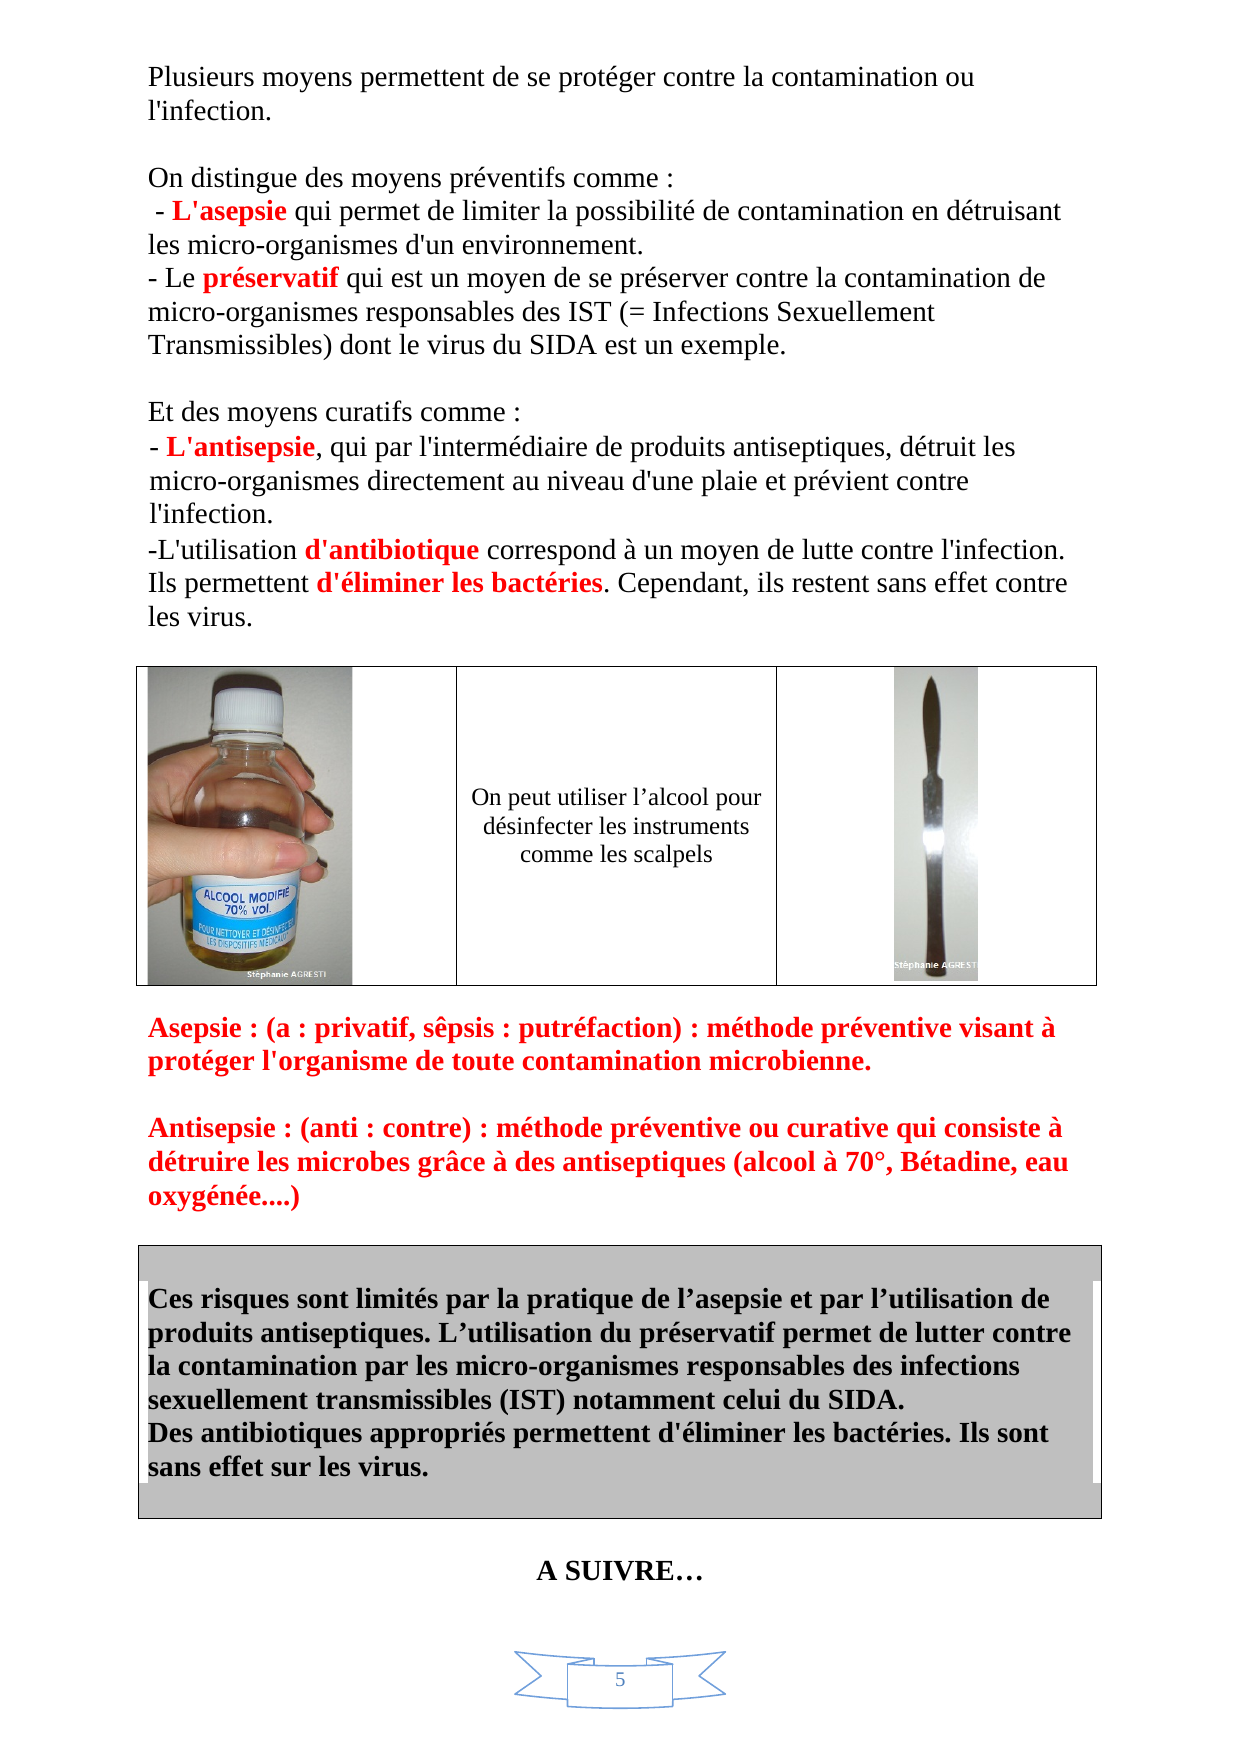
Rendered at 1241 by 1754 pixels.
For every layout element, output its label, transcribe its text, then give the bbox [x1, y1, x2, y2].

text Plusieurs moyens permettent de se protéger contre la contamination ou l'infection. [148, 59, 1093, 126]
text Ces risques sont limités par la pratique de l’asepsie et par l’utilisation de produits antiseptiques. L’utilisation du préservatif permet de lutter contre la contamination par les micro-organismes responsables des infections sexuellement transmissibles (IST) notamment celui du SIDA. [148, 1281, 1093, 1416]
text - L'asepsie qui permet de limiter la possibilité de contamination en détruisant les micro-organismes d'un environnement. [148, 193, 1093, 260]
text Et des moyens curatifs comme : [148, 394, 1093, 428]
text -L'utilisation d'antibiotique correspond à un moyen de lutte contre l'infection. Ils permettent d'éliminer les bactéries. Cependant, ils restent sans effet contre les virus. [148, 532, 1093, 632]
text A SUIVRE… [148, 1553, 1093, 1586]
picture [894, 667, 978, 981]
text Antisepsie : (anti : contre) : méthode préventive ou curative qui consiste à détruire les microbes grâce à des antiseptiques (alcool à 70°, Bétadine, eau oxygénée....) [148, 1111, 1093, 1211]
text - Le préservatif qui est un moyen de se préserver contre la contamination de micro-organismes responsables des IST (= Infections Sexuellement Transmissibles) dont le virus du SIDA est un exemple. [148, 260, 1093, 361]
table_header [353, 667, 456, 985]
text Des antibiotiques appropriés permettent d'éliminer les bactéries. Ils sont sans effet sur les virus. [148, 1416, 1093, 1479]
table_header On peut utiliser l’alcool pour désinfecter les instruments comme les scalpels [457, 667, 776, 985]
table_header [137, 667, 147, 985]
text Asepsie : (a : privatif, sêpsis : putréfaction) : méthode préventive visant à protéger l'organisme de toute contamination microbienne. [148, 1010, 1093, 1077]
text On distingue des moyens préventifs comme : [148, 160, 1093, 193]
table_header - L'antisepsie, qui par l'intermédiaire de produits antiseptiques, détruit les micro-organismes directement au niveau d'une plaie et prévient contre l'infection. [148, 428, 1093, 532]
picture [147, 667, 353, 985]
table_header [777, 667, 1096, 985]
